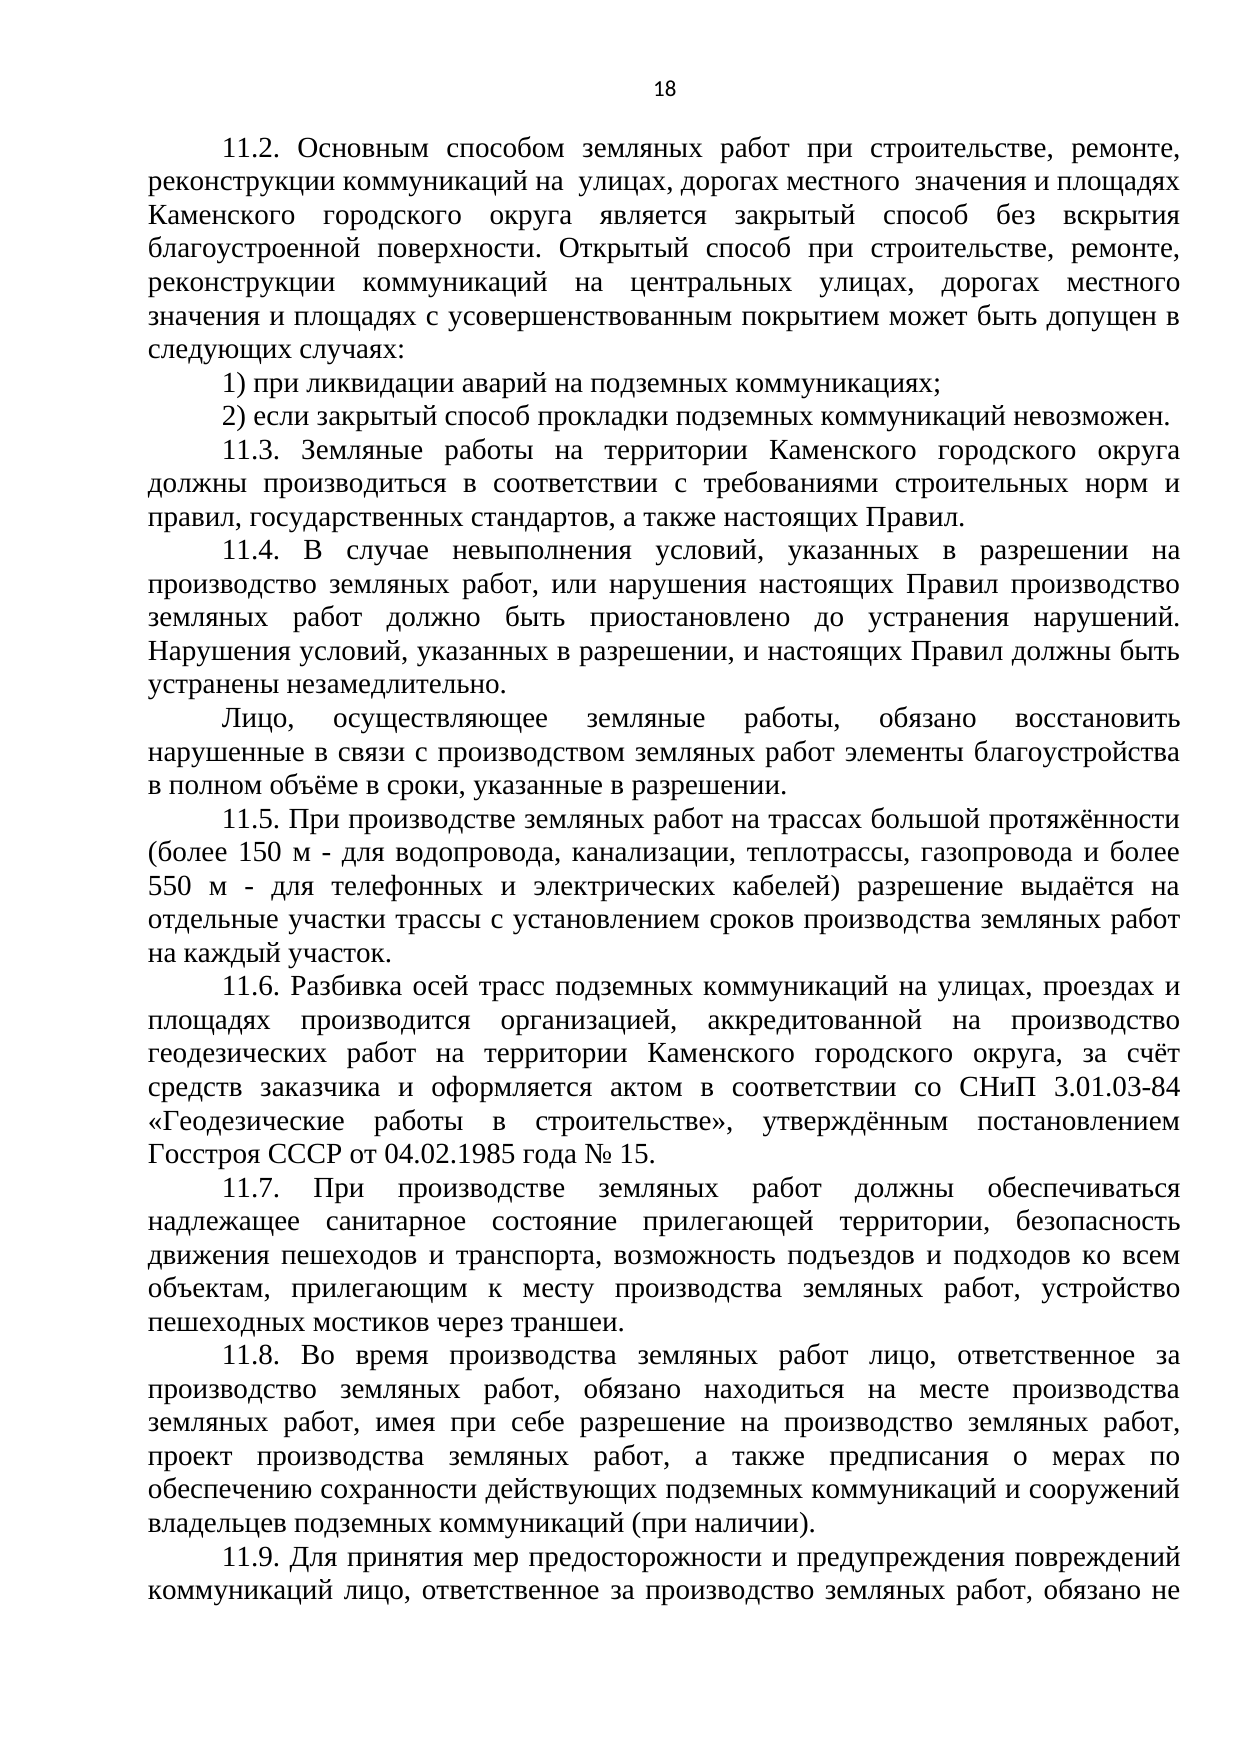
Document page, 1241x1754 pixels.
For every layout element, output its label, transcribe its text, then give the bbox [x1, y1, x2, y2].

text 11.5. При производстве земляных работ на трассах большой протяжённости (более 150 м - для водопровода, канализации, теплотрассы, газопровода и более 550 м - для телефонных и электрических кабелей) разрешение выдаётся на отдельные участки трассы с установлением сроков производства земляных работ на каждый участок. [148, 801, 1181, 968]
text 2) если закрытый способ прокладки подземных коммуникаций невозможен. [148, 398, 1181, 432]
text 11.3. Земляные работы на территории Каменского городского округа должны производиться в соответствии с требованиями строительных норм и правил, государственных стандартов, а также настоящих Правил. [148, 432, 1181, 532]
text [148, 1539, 1181, 1606]
text 11.6. Разбивка осей трасс подземных коммуникаций на улицах, проездах и площадях производится организацией, аккредитованной на производство геодезических работ на территории Каменского городского округа, за счёт средств заказчика и оформляется актом в соответствии со СНиП 3.01.03-84 «Геодезические работы в строительстве», утверждённым постановлением Госстроя СССР от 04.02.1985 года № 15. [148, 968, 1181, 1170]
text Лицо, осуществляющее земляные работы, обязано восстановить нарушенные в связи с производством земляных работ элементы благоустройства в полном объёме в сроки, указанные в разрешении. [148, 700, 1181, 801]
text 11.8. Во время производства земляных работ лицо, ответственное за производство земляных работ, обязано находиться на месте производства земляных работ, имея при себе разрешение на производство земляных работ, проект производства земляных работ, а также предписания о мерах по обеспечению сохранности действующих подземных коммуникаций и сооружений владельцев подземных коммуникаций (при наличии). [148, 1337, 1181, 1539]
text 11.4. В случае невыполнения условий, указанных в разрешении на производство земляных работ, или нарушения настоящих Правил производство земляных работ должно быть приостановлено до устранения нарушений. Нарушения условий, указанных в разрешении, и настоящих Правил должны быть устранены незамедлительно. [148, 532, 1181, 700]
text 1) при ликвидации аварий на подземных коммуникациях; [148, 365, 1181, 398]
text 11.2. Основным способом земляных работ при строительстве, ремонте, реконструкции коммуникаций на улицах, дорогах местного значения и площадях Каменского городского округа является закрытый способ без вскрытия благоустроенной поверхности. Открытый способ при строительстве, ремонте, реконструкции коммуникаций на центральных улицах, дорогах местного значения и площадях с усовершенствованным покрытием может быть допущен в следующих случаях: [148, 130, 1181, 365]
text 11.7. При производстве земляных работ должны обеспечиваться надлежащее санитарное состояние прилегающей территории, безопасность движения пешеходов и транспорта, возможность подъездов и подходов ко всем объектам, прилегающим к месту производства земляных работ, устройство пешеходных мостиков через траншеи. [148, 1170, 1181, 1337]
